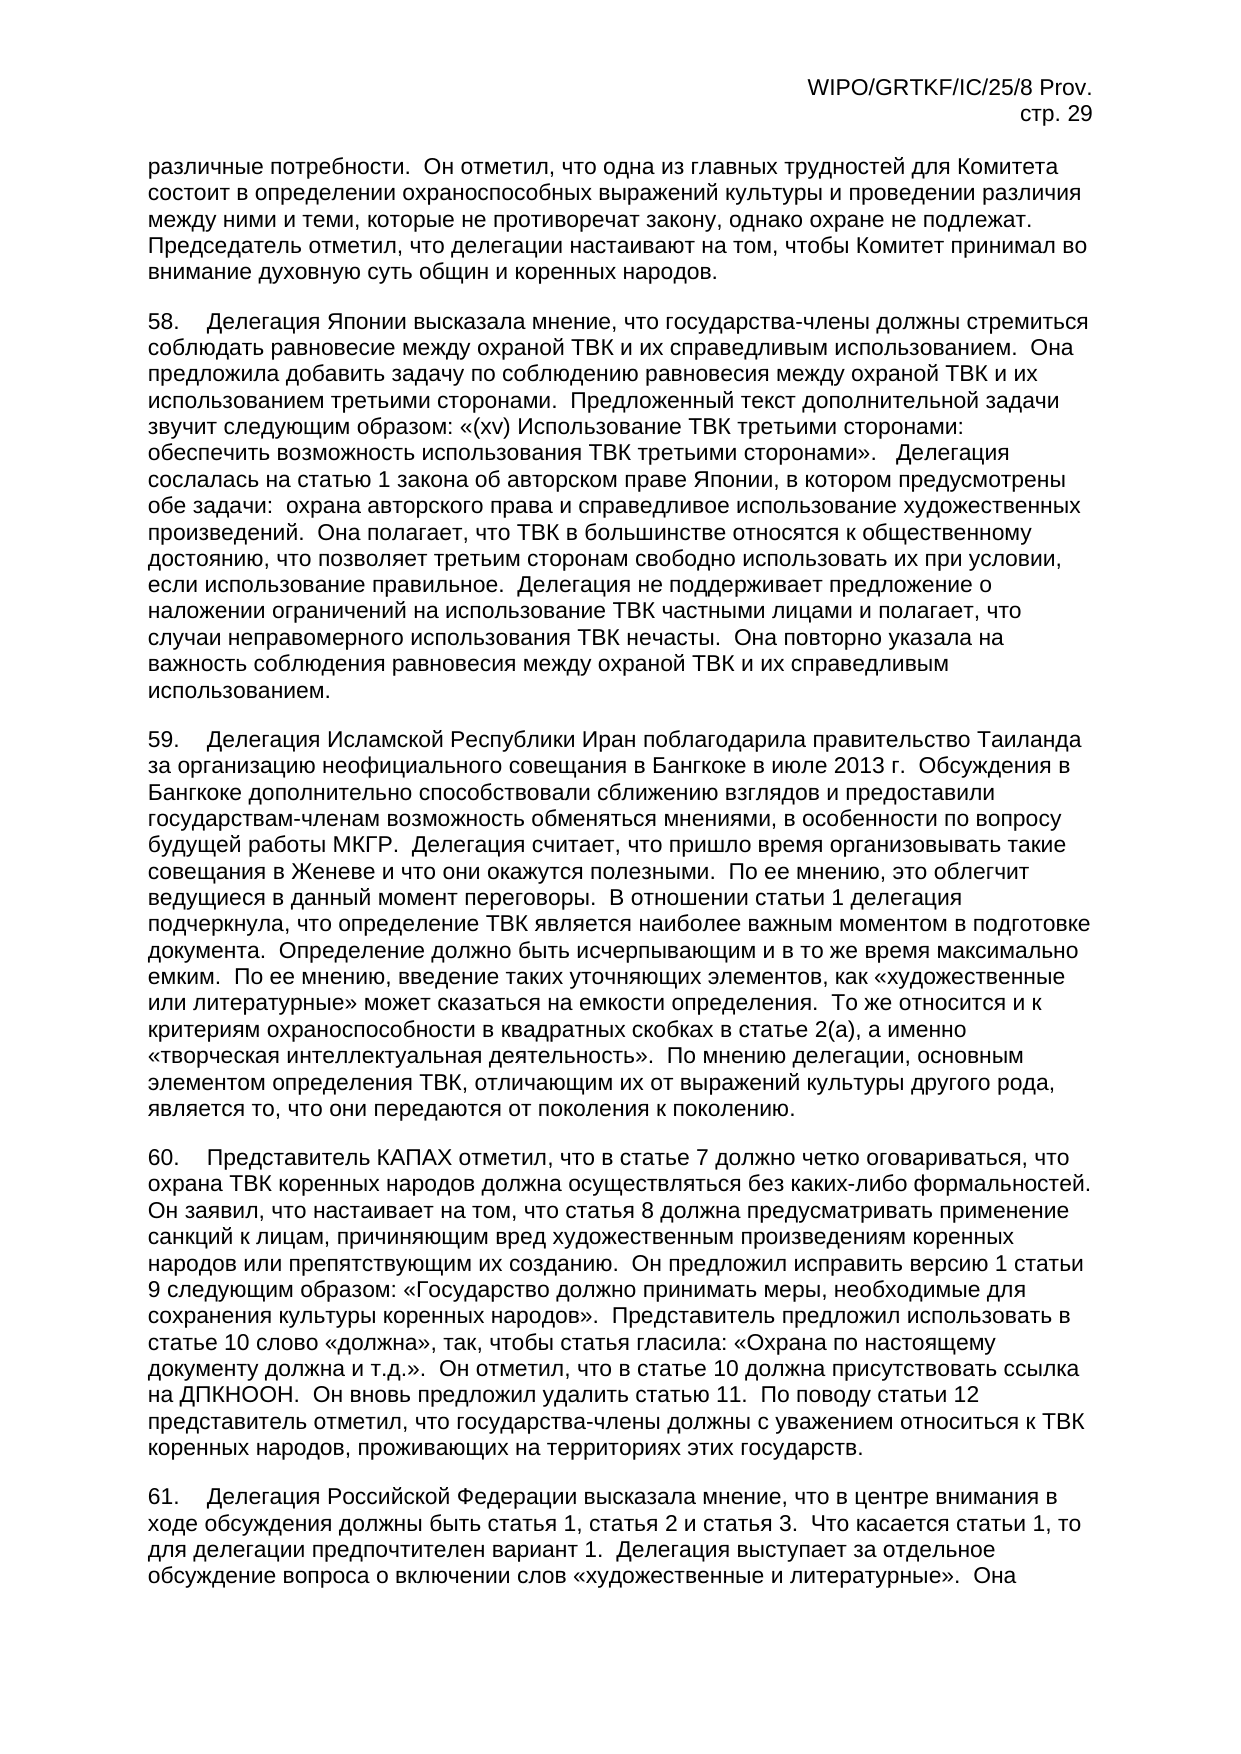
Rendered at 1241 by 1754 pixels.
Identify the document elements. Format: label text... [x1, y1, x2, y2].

text Делегация Исламской Республики Иран поблагодарила правительство Таиланда за организацию неофициального совещания в Бангкоке в июле 2013 г. Обсуждения в Бангкоке дополнительно способствовали сближению взглядов и предоставили государствам-членам возможность обменяться мнениями, в особенности по вопросу будущей работы МКГР. Делегация считает, что пришло время организовывать такие совещания в Женеве и что они окажутся полезными. По ее мнению, это облегчит ведущиеся в данный момент переговоры. В отношении статьи 1 делегация подчеркнула, что определение ТВК является наиболее важным моментом в подготовке документа. Определение должно быть исчерпывающим и в то же время максимально емким. По ее мнению, введение таких уточняющих элементов, как «художественные или литературные» может сказаться на емкости определения. То же относится и к критериям охраноспособности в квадратных скобках в статье 2(а), а именно «творческая интеллектуальная деятельность». По мнению делегации, основным элементом определения ТВК, отличающим их от выражений культуры другого рода, является то, что они передаются от поколения к поколению. [148, 726, 1093, 1121]
text Делегация Японии высказала мнение, что государства-члены должны стремиться соблюдать равновесие между охраной ТВК и их справедливым использованием. Она предложила добавить задачу по соблюдению равновесия между охраной ТВК и их использованием третьими сторонами. Предложенный текст дополнительной задачи звучит следующим образом: «(xv) Использование ТВК третьими сторонами: обеспечить возможность использования ТВК третьими сторонами». Делегация сослалась на статью 1 закона об авторском праве Японии, в котором предусмотрены обе задачи: охрана авторского права и справедливое использование художественных произведений. Она полагает, что ТВК в большинстве относятся к общественному достоянию, что позволяет третьим сторонам свободно использовать их при условии, если использование правильное. Делегация не поддерживает предложение о наложении ограничений на использование ТВК частными лицами и полагает, что случаи неправомерного использования ТВК нечасты. Она повторно указала на важность соблюдения равновесия между охраной ТВК и их справедливым использованием. [148, 308, 1093, 703]
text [148, 153, 1093, 285]
text Представитель КАПАХ отметил, что в статье 7 должно четко оговариваться, что охрана ТВК коренных народов должна осуществляться без каких-либо формальностей. Он заявил, что настаивает на том, что статья 8 должна предусматривать применение санкций к лицам, причиняющим вред художественным произведениям коренных народов или препятствующим их созданию. Он предложил исправить версию 1 статьи 9 следующим образом: «Государство должно принимать меры, необходимые для сохранения культуры коренных народов». Представитель предложил использовать в статье 10 слово «должна», так, чтобы статья гласила: «Охрана по настоящему документу должна и т.д.». Он отметил, что в статье 10 должна присутствовать ссылка на ДПКНООН. Он вновь предложил удалить статью 11. По поводу статьи 12 представитель отметил, что государства-члены должны с уважением относиться к ТВК коренных народов, проживающих на территориях этих государств. [148, 1144, 1093, 1460]
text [148, 1483, 1093, 1589]
